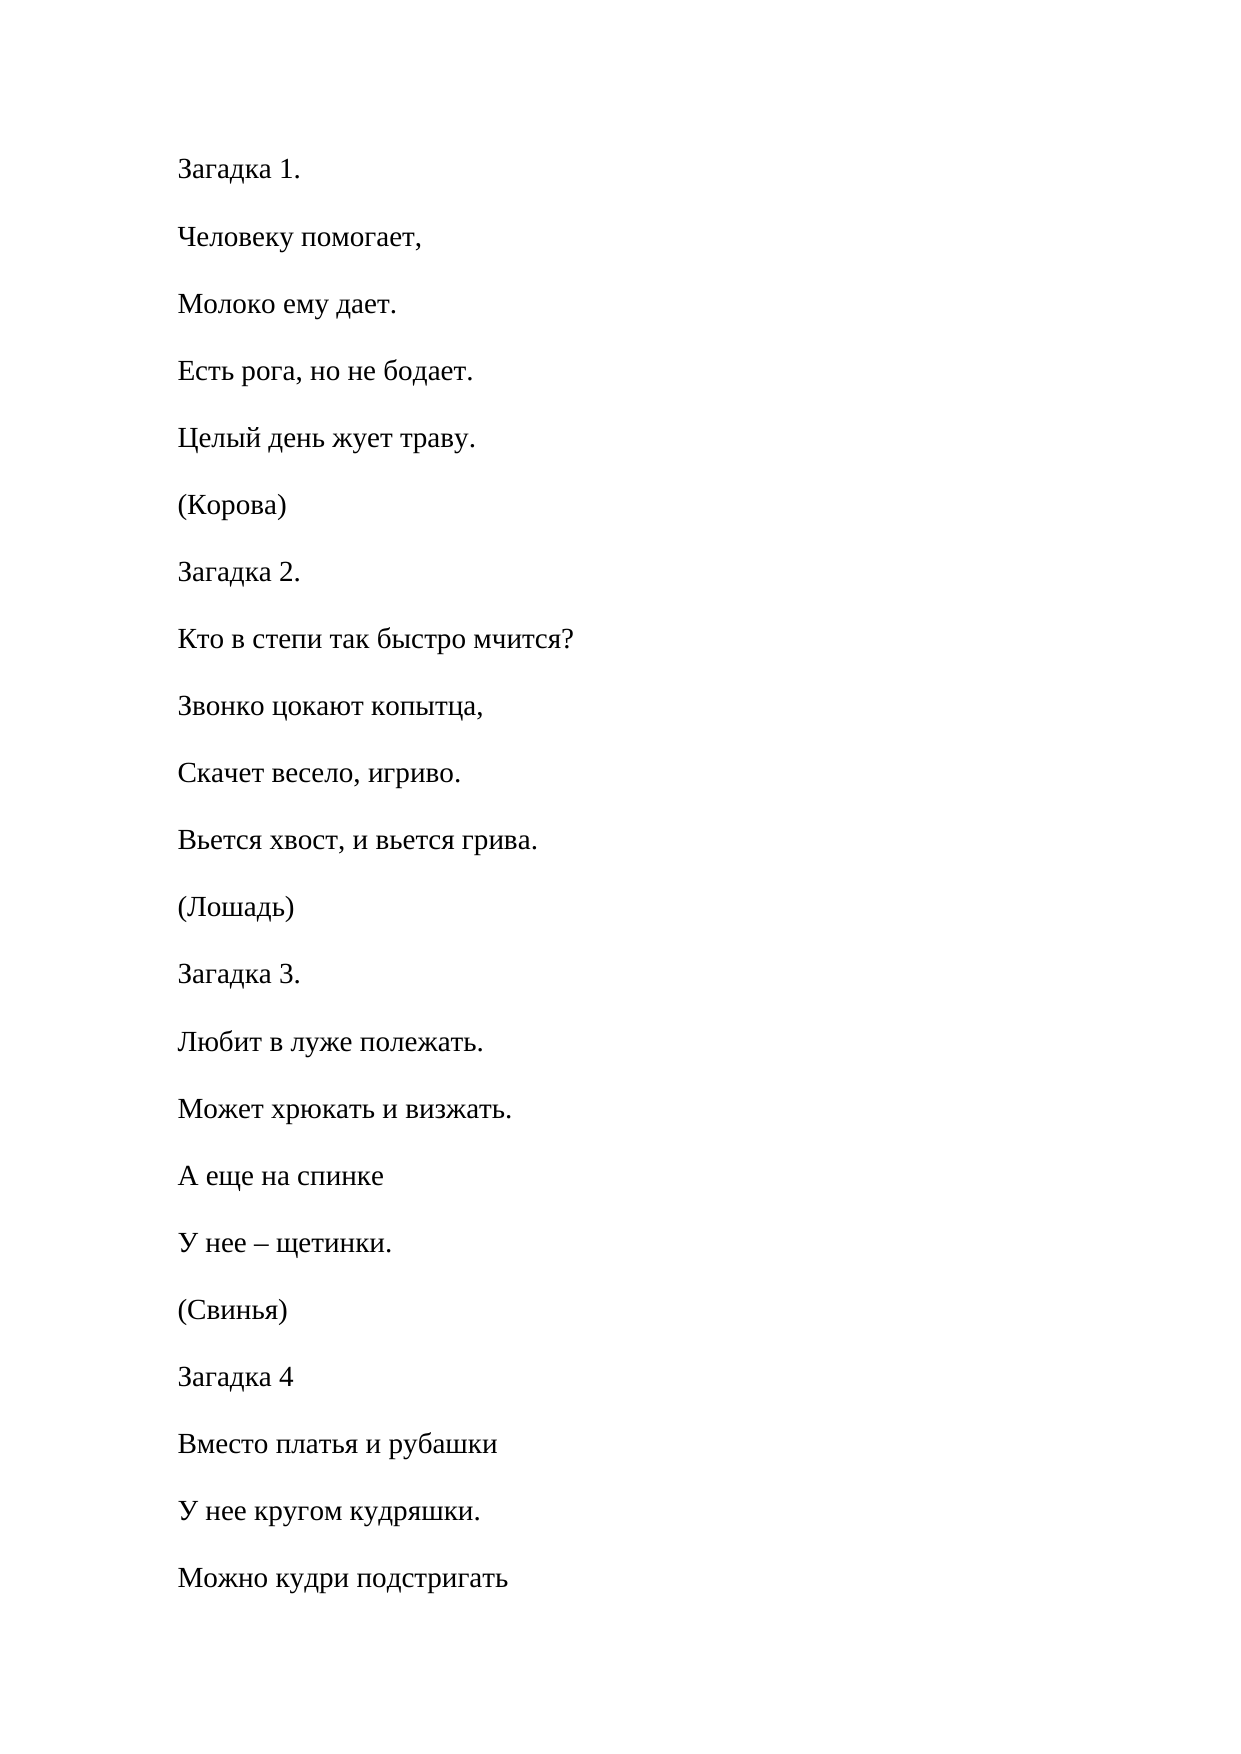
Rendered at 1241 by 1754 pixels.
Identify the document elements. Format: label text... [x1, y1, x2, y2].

text Молоко ему дает. [177, 286, 1152, 319]
text (Корова) [177, 487, 1152, 521]
text Скачет весело, игриво. [177, 755, 1152, 789]
text Можно кудри подстригать [177, 1560, 1152, 1594]
text Целый день жует траву. [177, 420, 1152, 453]
text Загадка 3. [177, 957, 1152, 990]
text Может хрюкать и визжать. [177, 1091, 1152, 1124]
text Загадка 2. [177, 554, 1152, 588]
text Загадка 1. [177, 152, 1152, 185]
text Человеку помогает, [177, 219, 1152, 252]
text Загадка 4 [177, 1359, 1152, 1393]
text Есть рога, но не бодает. [177, 353, 1152, 386]
text Вьется хвост, и вьется грива. [177, 822, 1152, 856]
text Вместо платья и рубашки [177, 1426, 1152, 1460]
text Звонко цокают копытца, [177, 688, 1152, 722]
text Любит в луже полежать. [177, 1024, 1152, 1057]
text Кто в степи так быстро мчится? [177, 621, 1152, 655]
text (Свинья) [177, 1292, 1152, 1326]
text (Лошадь) [177, 889, 1152, 923]
text У нее – щетинки. [177, 1225, 1152, 1258]
text У нее кругом кудряшки. [177, 1493, 1152, 1527]
text А еще на спинке [177, 1158, 1152, 1191]
